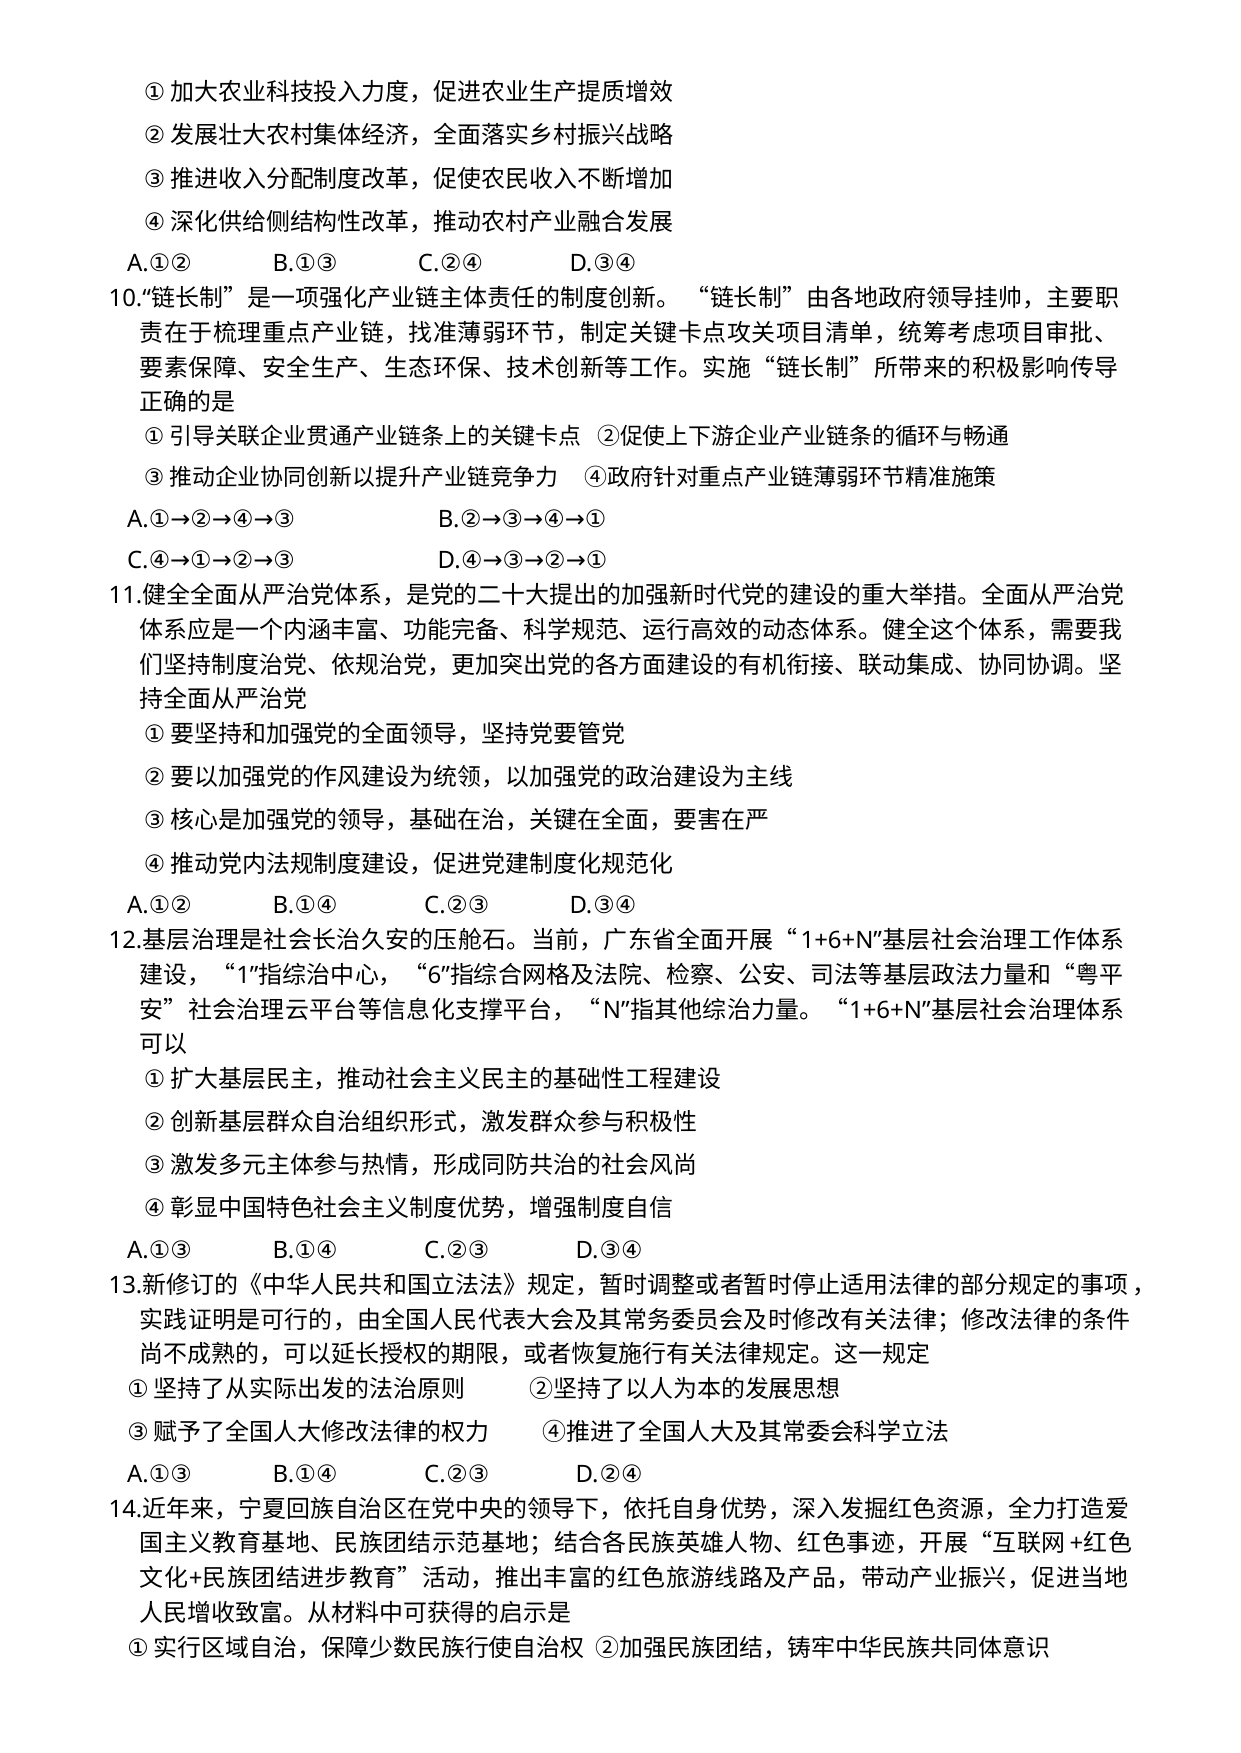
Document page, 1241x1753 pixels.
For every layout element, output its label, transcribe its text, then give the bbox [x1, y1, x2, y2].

text ①坚持了从实际出发的法治原则 ②坚持了以人为本的发展思想 [108, 1370, 1132, 1404]
text ③推动企业协同创新以提升产业链竞争力 ④政府针对重点产业链薄弱环节精准施策 [144, 459, 1132, 493]
text ①要坚持和加强党的全面领导，坚持党要管党 [144, 715, 1132, 749]
text ④推动党内法规制度建设，促进党建制度化规范化 [144, 844, 1132, 879]
text A.①② B.①③ C.②④ D.③④ [108, 245, 1132, 279]
text ③核心是加强党的领导，基础在治，关键在全面，要害在严 [144, 801, 1132, 836]
text 12.基层治理是社会长治久安的压舱石。当前，广东省全面开展“1+6+N”基层社会治理工作体系建设，“1”指综治中心，“6”指综合网格及法院、检察、公安、司法等基层政法力量和“粤平安”社会治理云平台等信息化支撑平台，“N”指其他综治力量。“1+6+N”基层社会治理体系可以 [108, 921, 1126, 1060]
text ②要以加强党的作风建设为统领，以加强党的政治建设为主线 [144, 758, 1132, 793]
text C.④→①→②→③ D.④→③→②→① [108, 543, 1132, 576]
text A.①③ B.①④ C.②③ D.③④ [108, 1232, 1132, 1266]
text ②发展壮大农村集体经济，全面落实乡村振兴战略 [144, 116, 1132, 151]
text A.①③ B.①④ C.②③ D.②④ [108, 1456, 1132, 1489]
text 11.健全全面从严治党体系，是党的二十大提出的加强新时代党的建设的重大举措。全面从严治党体系应是一个内涵丰富、功能完备、科学规范、运行高效的动态体系。健全这个体系，需要我们坚持制度治党、依规治党，更加突出党的各方面建设的有机衔接、联动集成、协同协调。坚持全面从严治党 [108, 576, 1126, 715]
text ①实行区域自治，保障少数民族行使自治权 ②加强民族团结，铸牢中华民族共同体意识 [108, 1628, 1132, 1663]
text ③推进收入分配制度改革，促使农民收入不断增加 [144, 159, 1132, 194]
text ①扩大基层民主，推动社会主义民主的基础性工程建设 [144, 1060, 1132, 1094]
text ①引导关联企业贯通产业链条上的关键卡点 ②促使上下游企业产业链条的循环与畅通 [144, 418, 1132, 451]
text ③赋予了全国人大修改法律的权力 ④推进了全国人大及其常委会科学立法 [108, 1413, 1132, 1448]
text ④彰显中国特色社会主义制度优势，增强制度自信 [144, 1189, 1132, 1224]
text 13.新修订的《中华人民共和国立法法》规定，暂时调整或者暂时停止适用法律的部分规定的事项，实践证明是可行的，由全国人民代表大会及其常务委员会及时修改有关法律；修改法律的条件尚不成熟的，可以延长授权的期限，或者恢复施行有关法律规定。这一规定 [108, 1266, 1132, 1370]
text ①加大农业科技投入力度，促进农业生产提质增效 [144, 73, 1132, 108]
text ②创新基层群众自治组织形式，激发群众参与积极性 [144, 1103, 1132, 1138]
text 14.近年来，宁夏回族自治区在党中央的领导下，依托自身优势，深入发掘红色资源，全力打造爱国主义教育基地、民族团结示范基地；结合各民族英雄人物、红色事迹，开展“互联网+红色文化+民族团结进步教育”活动，推出丰富的红色旅游线路及产品，带动产业振兴，促进当地人民增收致富。从材料中可获得的启示是 [108, 1489, 1132, 1628]
text A.①→②→④→③ B.②→③→④→① [108, 501, 1132, 534]
text 10.“链长制”是一项强化产业链主体责任的制度创新。 “链长制”由各地政府领导挂帅，主要职责在于梳理重点产业链，找准薄弱环节，制定关键卡点攻关项目清单，统筹考虑项目审批、要素保障、安全生产、生态环保、技术创新等工作。实施“链长制”所带来的积极影响传导正确的是 [108, 279, 1121, 418]
text ③激发多元主体参与热情，形成同防共治的社会风尚 [144, 1146, 1132, 1181]
text A.①② B.①④ C.②③ D.③④ [108, 887, 1132, 921]
text ④深化供给侧结构性改革，推动农村产业融合发展 [144, 202, 1132, 237]
